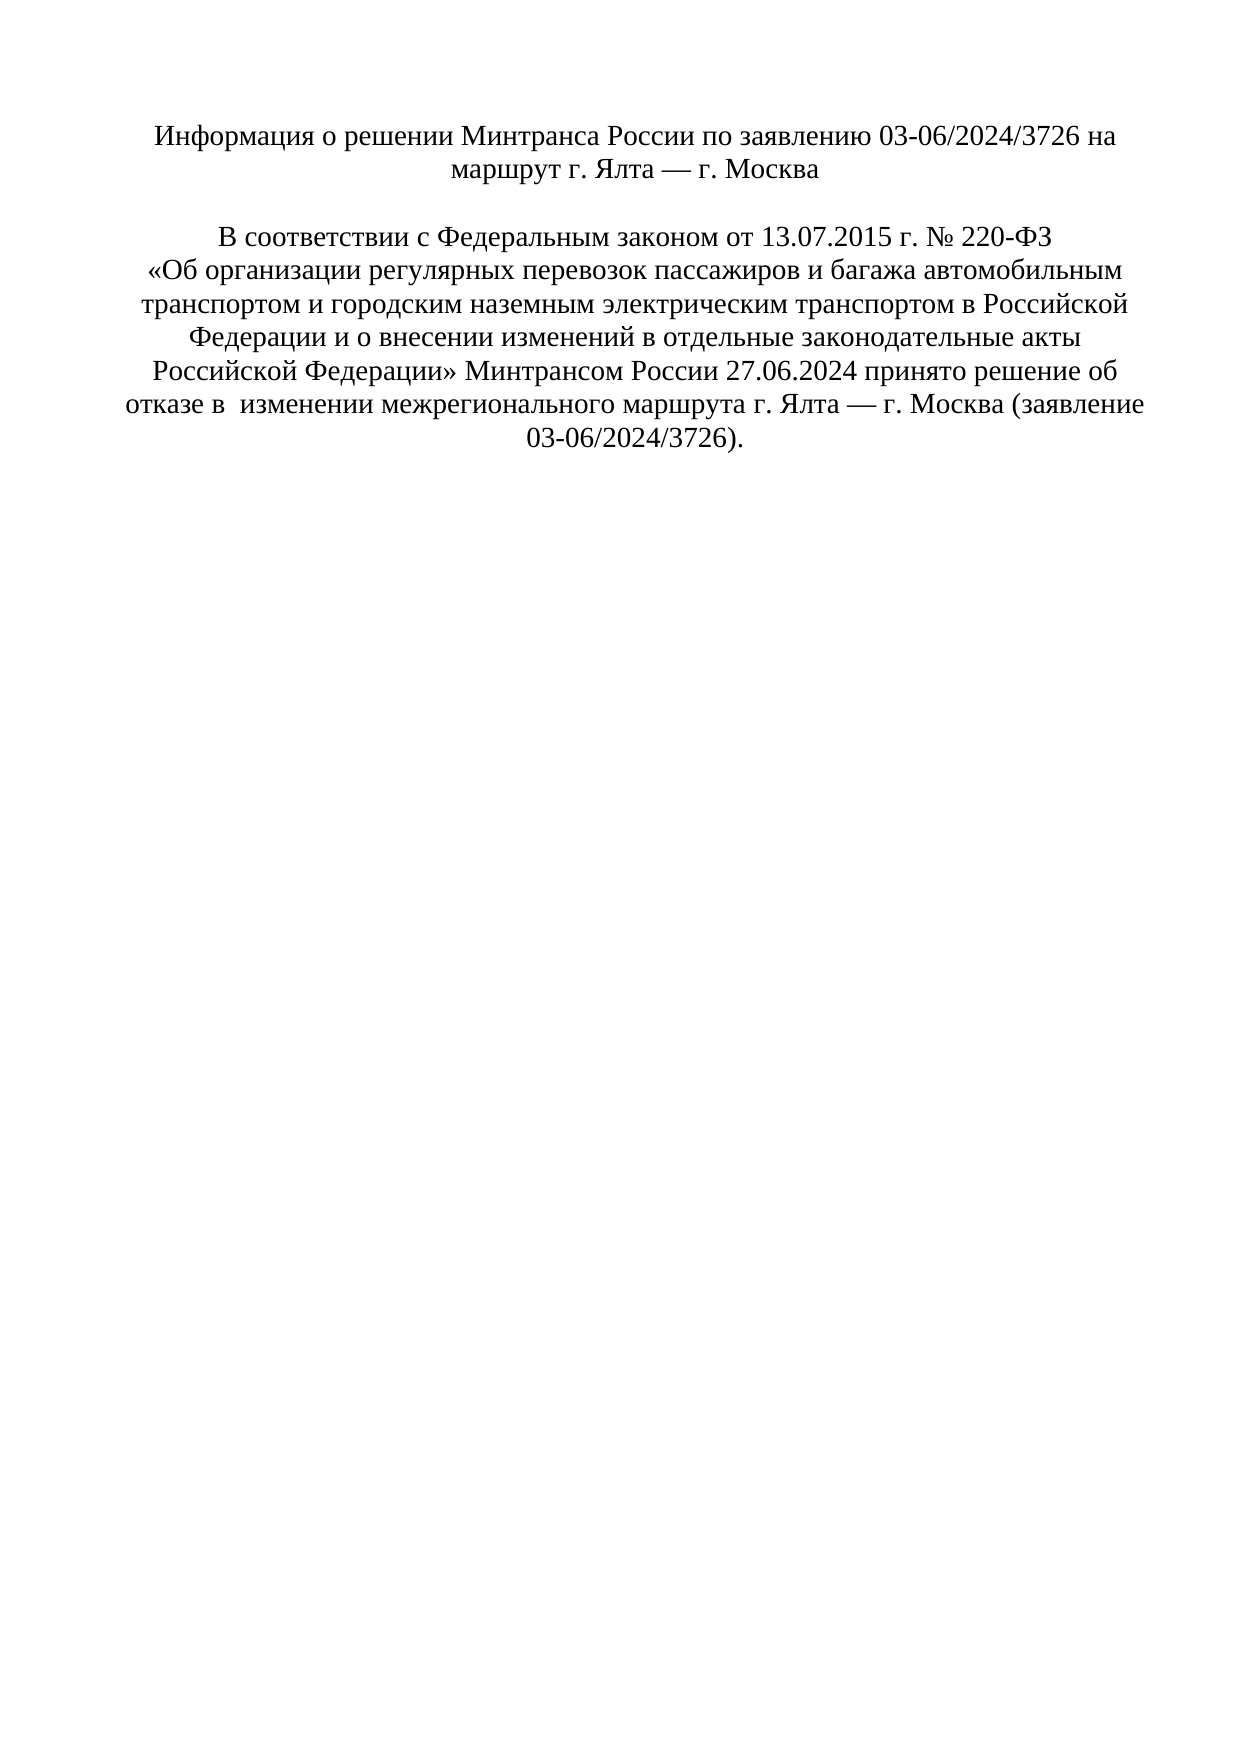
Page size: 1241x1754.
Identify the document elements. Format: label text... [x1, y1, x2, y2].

text Информация о решении Минтранса России по заявлению 03-06/2024/3726 на маршрут г. Ялта — г. Москва [118, 118, 1152, 185]
text В соответствии с Федеральным законом от 13.07.2015 г. № 220-ФЗ «Об организации регулярных перевозок пассажиров и багажа автомобильным транспортом и городским наземным электрическим транспортом в Российской Федерации и о внесении изменений в отдельные законодательные акты Российской Федерации» Минтрансом России 27.06.2024 принято решение об отказе в изменении межрегионального маршрута г. Ялта — г. Москва (заявление 03-06/2024/3726). [118, 219, 1152, 453]
